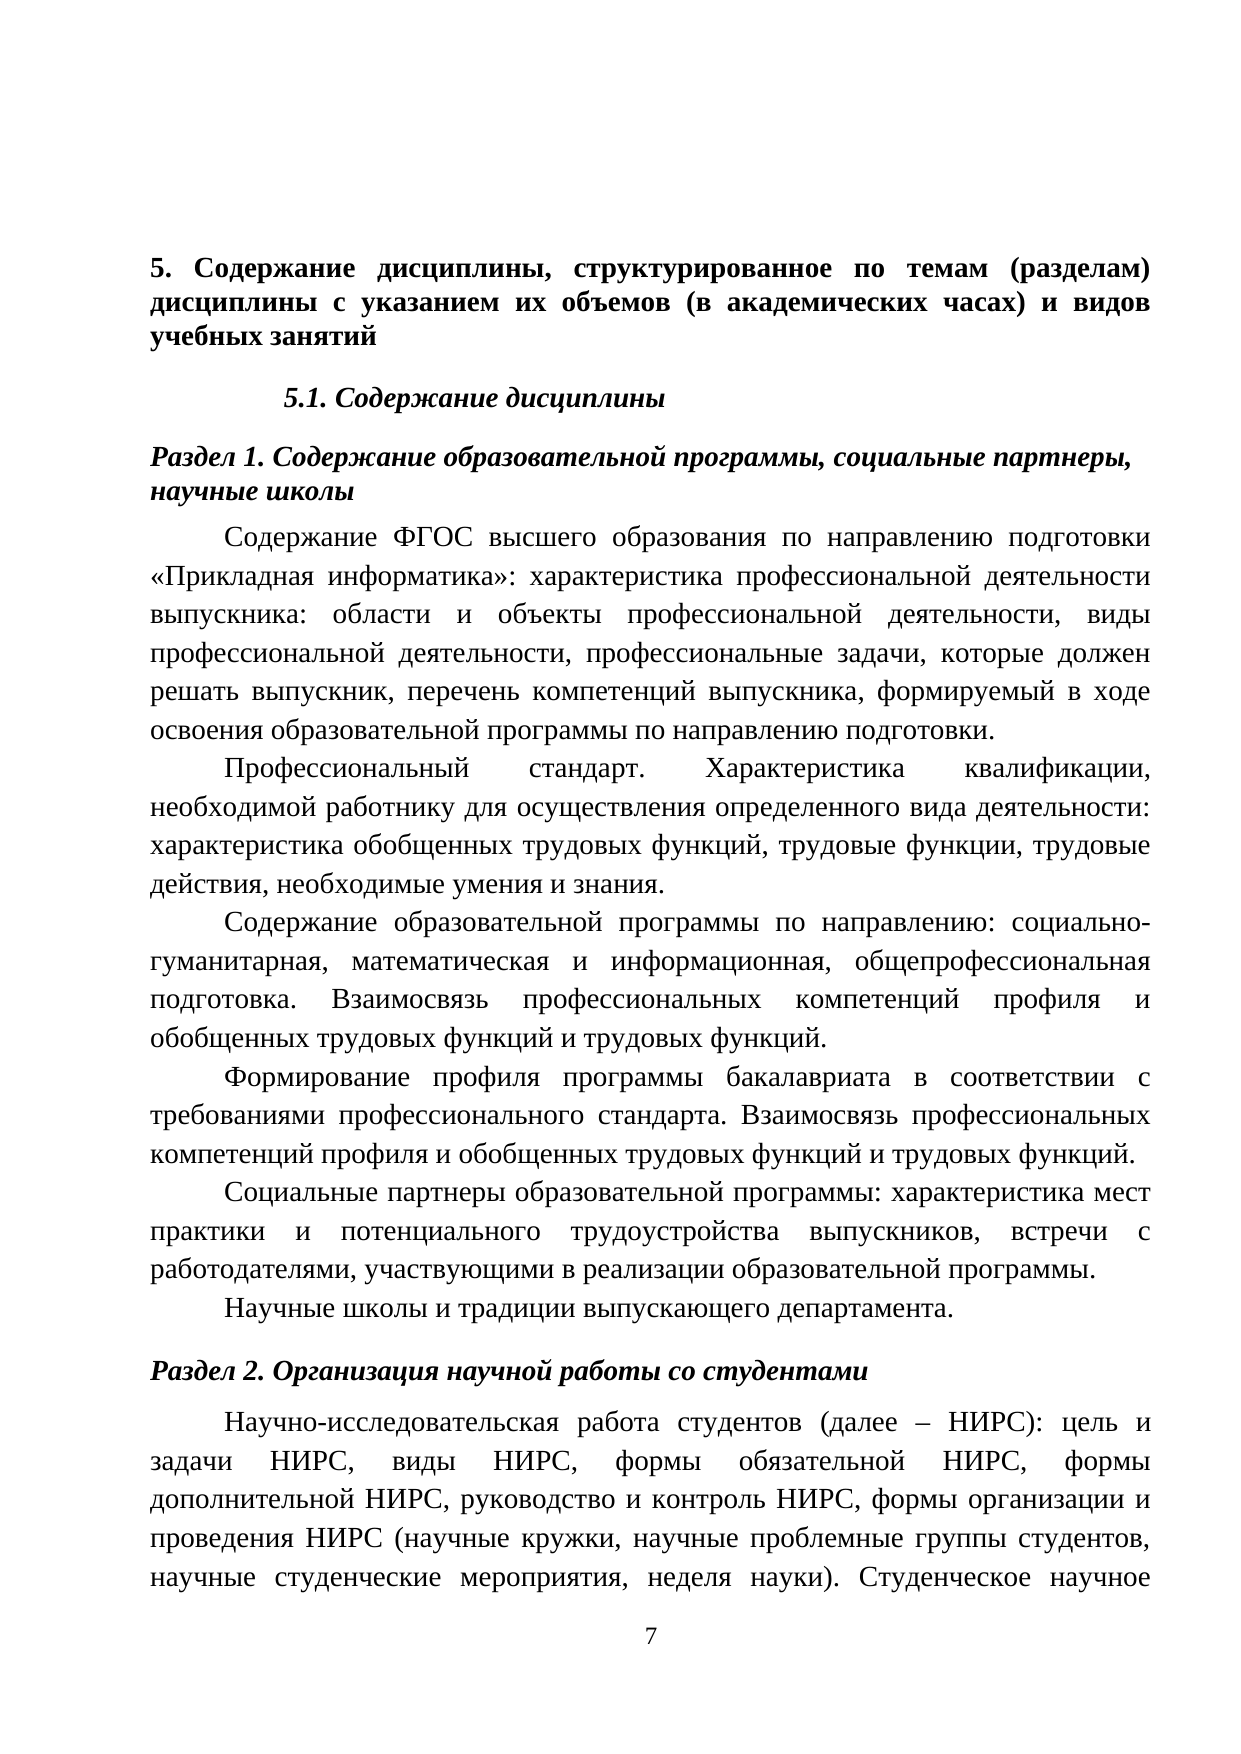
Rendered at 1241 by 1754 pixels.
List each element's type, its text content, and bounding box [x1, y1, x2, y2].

text Раздел 2. Организация научной работы со студентами [150, 1353, 1151, 1387]
text Раздел 1. Содержание образовательной программы, социальные партнеры, научные школы [150, 439, 1151, 507]
text Формирование профиля программы бакалавриата в соответствии с требованиями профессионального стандарта. Взаимосвязь профессиональных компетенций профиля и обобщенных трудовых функций и трудовых функций. [150, 1059, 1151, 1169]
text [150, 1404, 1151, 1592]
text Профессиональный стандарт. Характеристика квалификации, необходимой работнику для осуществления определенного вида деятельности: характеристика обобщенных трудовых функций, трудовые функции, трудовые действия, необходимые умения и знания. [150, 750, 1151, 899]
text Содержание ФГОС высшего образования по направлению подготовки «Прикладная информатика»: характеристика профессиональной деятельности выпускника: области и объекты профессиональной деятельности, виды профессиональной деятельности, профессиональные задачи, которые должен решать выпускник, перечень компетенций выпускника, формируемый в ходе освоения образовательной программы по направлению подготовки. [150, 519, 1151, 745]
subtitle 5.1. Содержание дисциплины [284, 380, 1051, 413]
text Социальные партнеры образовательной программы: характеристика мест практики и потенциального трудоустройства выпускников, встречи с работодателями, участвующими в реализации образовательной программы. [150, 1174, 1151, 1285]
text 5. Содержание дисциплины, структурированное по темам (разделам) дисциплины с указанием их объемов (в академических часах) и видов учебных занятий [150, 251, 1151, 351]
text Содержание образовательной программы по направлению: социально-гуманитарная, математическая и информационная, общепрофессиональная подготовка. Взаимосвязь профессиональных компетенций профиля и обобщенных трудовых функций и трудовых функций. [150, 904, 1151, 1054]
text Научные школы и традиции выпускающего департамента. [150, 1290, 1151, 1323]
